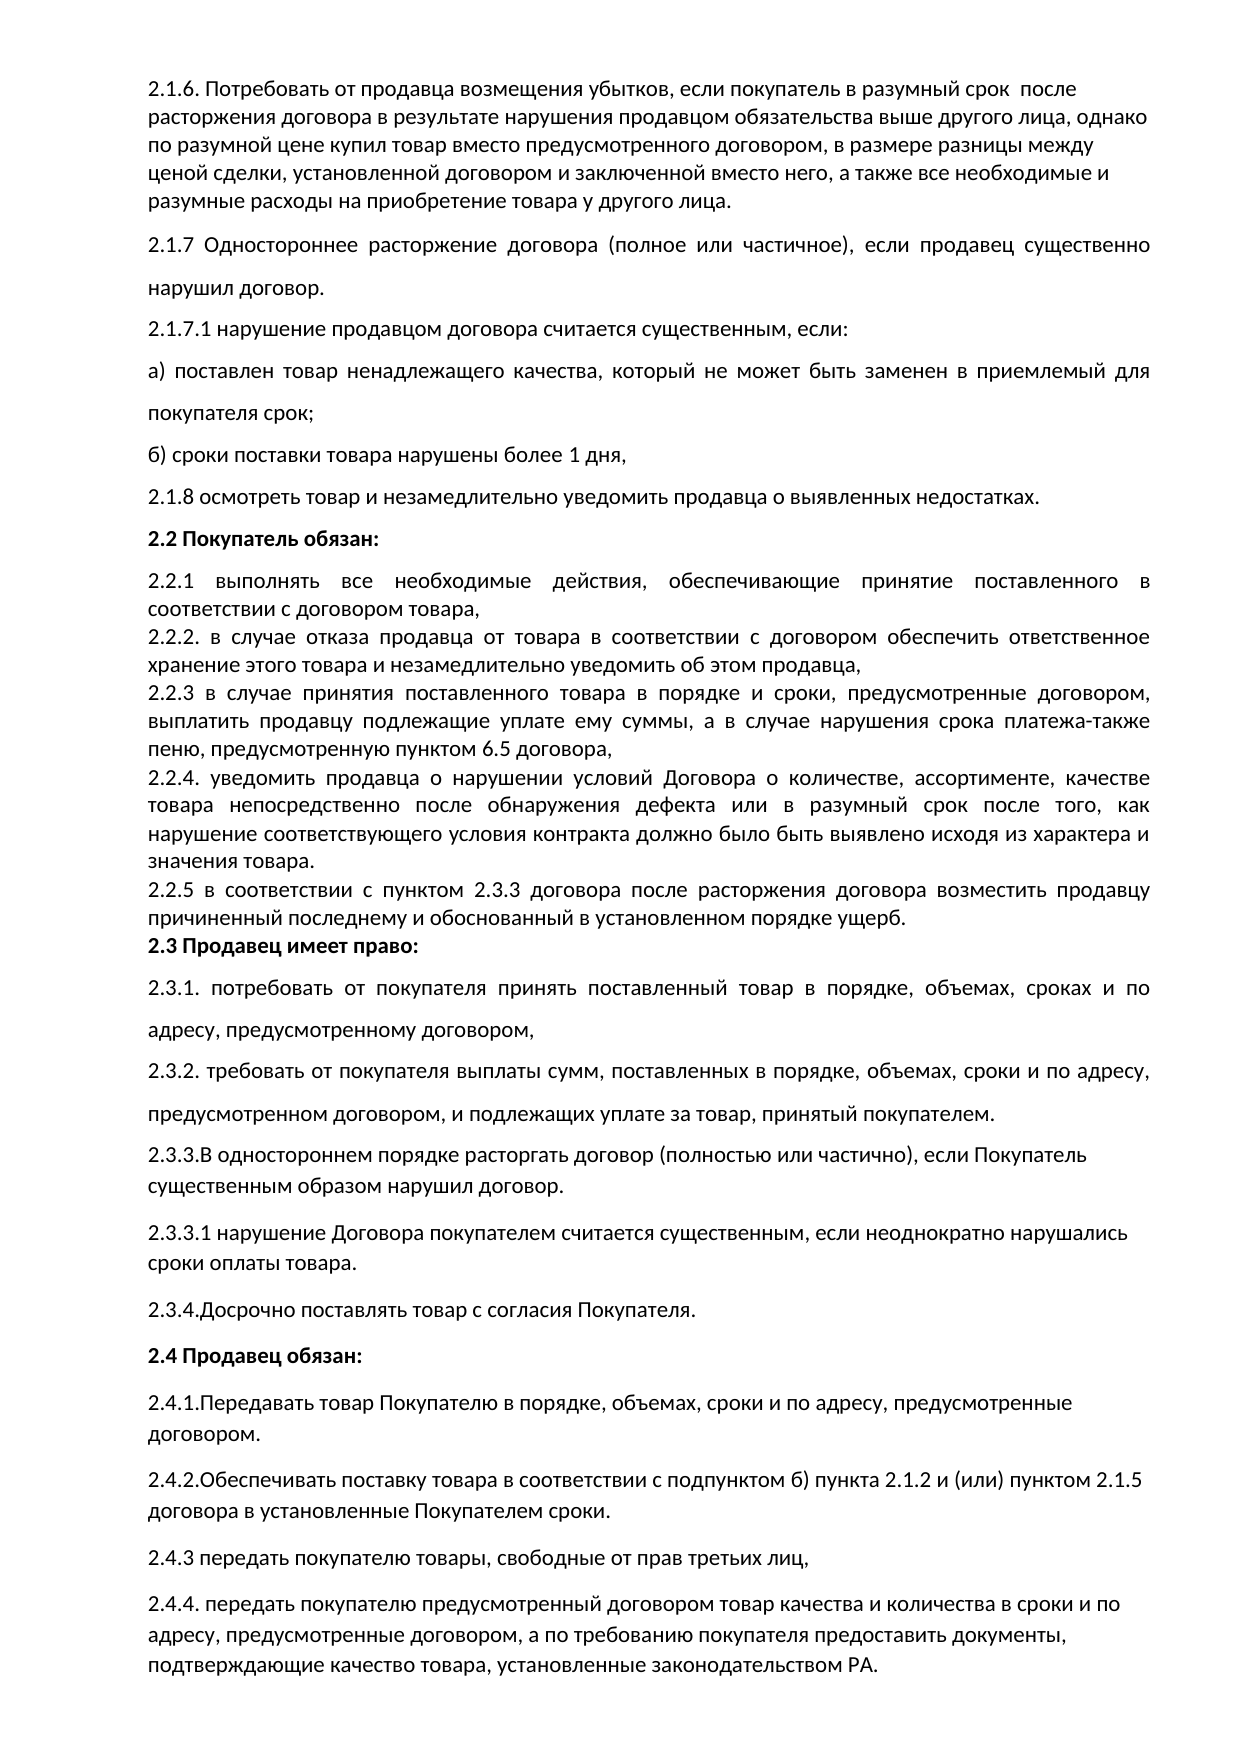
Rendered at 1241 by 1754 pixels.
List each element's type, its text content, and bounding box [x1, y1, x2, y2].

text 2.3.3.В одностороннем порядке расторгать договор (полностью или частично), если Покупатель существенным образом нарушил договор. [148, 1141, 1152, 1199]
list б) сроки поставки товара нарушены более 1 дня, [148, 441, 1152, 468]
text 2.1.6. Потребовать от продавца возмещения убытков, если покупатель в разумный срок после расторжения договора в результате нарушения продавцом обязательства выше другого лица, однако по разумной цене купил товар вместо предусмотренного договором, в размере разницы между ценой сделки, установленной договором и заключенной вместо него, а также все необходимые и разумные расходы на приобретение товара у другого лица. [148, 74, 1152, 214]
list 2.2.2. в случае отказа продавца от товара в соответствии с договором обеспечить ответственное хранение этого товара и незамедлительно уведомить об этом продавца, [148, 622, 1152, 678]
list 2.2.4. уведомить продавца о нарушении условий Договора о количестве, ассортименте, качестве товара непосредственно после обнаружения дефекта или в разумный срок после того, как нарушение соответствующего условия контракта должно было быть выявлено исходя из характера и значения товара. [148, 763, 1152, 875]
list 2.2.1 выполнять все необходимые действия, обеспечивающие принятие поставленного в соответствии с договором товара, [148, 566, 1152, 622]
list а) поставлен товар ненадлежащего качества, который не может быть заменен в приемлемый для покупателя срок; [148, 357, 1152, 427]
text 2.3.4.Досрочно поставлять товар с согласия Покупателя. [148, 1295, 1152, 1323]
list 2.1.7.1 нарушение продавцом договора считается существенным, если: [148, 314, 1152, 343]
list 2.3 Продавец имеет право: [148, 931, 1152, 959]
text 2.4.3 передать покупателю товары, свободные от прав третьих лиц, [148, 1543, 1152, 1571]
list 2.3.1. потребовать от покупателя принять поставленный товар в порядке, объемах, сроках и по адресу, предусмотренному договором, [148, 973, 1152, 1043]
list 2.2.5 в соответствии с пунктом 2.3.3 договора после расторжения договора возместить продавцу причиненный последнему и обоснованный в установленном порядке ущерб. [148, 875, 1152, 931]
text 2.3.3.1 нарушение Договора покупателем считается существенным, если неоднократно нарушались сроки оплаты товара. [148, 1218, 1152, 1276]
list 2.1.7 Одностороннее расторжение договора (полное или частичное), если продавец существенно нарушил договор. [148, 231, 1152, 301]
list 2.2.3 в случае принятия поставленного товара в порядке и сроки, предусмотренные договором, выплатить продавцу подлежащие уплате ему суммы, а в случае нарушения срока платежа-также пеню, предусмотренную пунктом 6.5 договора, [148, 678, 1152, 763]
text 2.4 Продавец обязан: [148, 1342, 1152, 1370]
list 2.1.8 осмотреть товар и незамедлительно уведомить продавца о выявленных недостатках. [148, 482, 1152, 511]
text 2.4.1.Передавать товар Покупателю в порядке, объемах, сроки и по адресу, предусмотренные договором. [148, 1388, 1152, 1447]
list 2.3.2. требовать от покупателя выплаты сумм, поставленных в порядке, объемах, сроки и по адресу, предусмотренном договором, и подлежащих уплате за товар, принятый покупателем. [148, 1057, 1152, 1127]
list 2.2 Покупатель обязан: [148, 524, 1152, 552]
text 2.4.2.Обеспечивать поставку товара в соответствии с подпунктом б) пункта 2.1.2 и (или) пунктом 2.1.5 договора в установленные Покупателем сроки. [148, 1466, 1152, 1524]
text 2.4.4. передать покупателю предусмотренный договором товар качества и количества в сроки и по адресу, предусмотренные договором, а по требованию покупателя предоставить документы, подтверждающие качество товара, установленные законодательством РА. [148, 1589, 1152, 1678]
